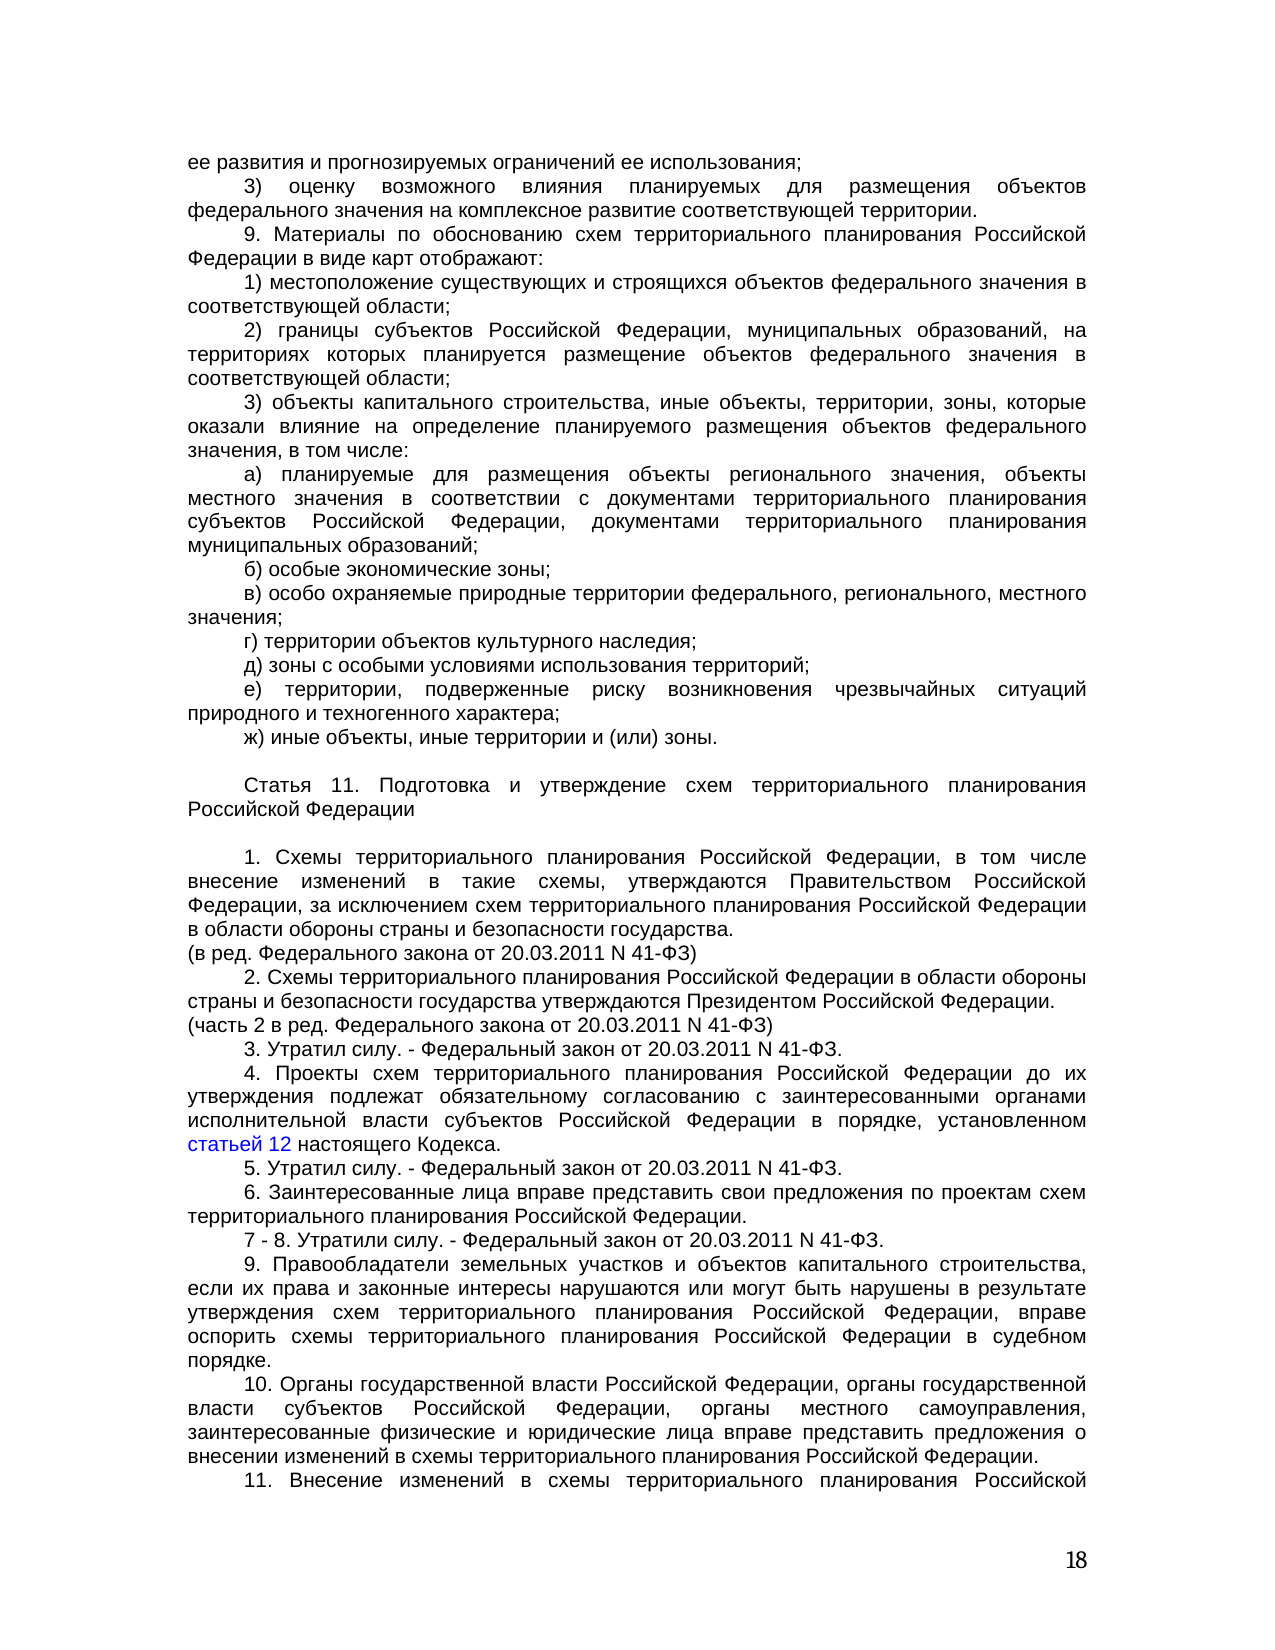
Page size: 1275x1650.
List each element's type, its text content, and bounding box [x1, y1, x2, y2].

text б) особые экономические зоны; [187, 557, 1087, 581]
text 4. Проекты схем территориального планирования Российской Федерации до их утверждения подлежат обязательному согласованию с заинтересованными органами исполнительной власти субъектов Российской Федерации в порядке, установленном статьей 12 настоящего Кодекса. [187, 1060, 1087, 1156]
text в) особо охраняемые природные территории федерального, регионального, местного значения; [187, 581, 1087, 629]
text ж) иные объекты, иные территории и (или) зоны. [187, 725, 1087, 749]
text (в ред. Федерального закона от 20.03.2011 N 41-ФЗ) [187, 941, 1087, 964]
text 3) объекты капитального строительства, иные объекты, территории, зоны, которые оказали влияние на определение планируемого размещения объектов федерального значения, в том числе: [187, 389, 1087, 461]
text г) территории объектов культурного наследия; [187, 629, 1087, 653]
text Статья 11. Подготовка и утверждение схем территориального планирования Российской Федерации [187, 773, 1087, 821]
text 3. Утратил силу. - Федеральный закон от 20.03.2011 N 41-ФЗ. [187, 1036, 1087, 1060]
text 2. Схемы территориального планирования Российской Федерации в области обороны страны и безопасности государства утверждаются Президентом Российской Федерации. [187, 964, 1087, 1012]
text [187, 150, 1087, 174]
text 1. Схемы территориального планирования Российской Федерации, в том числе внесение изменений в такие схемы, утверждаются Правительством Российской Федерации, за исключением схем территориального планирования Российской Федерации в области обороны страны и безопасности государства. [187, 845, 1087, 941]
text а) планируемые для размещения объекты регионального значения, объекты местного значения в соответствии с документами территориального планирования субъектов Российской Федерации, документами территориального планирования муниципальных образований; [187, 461, 1087, 557]
text 3) оценку возможного влияния планируемых для размещения объектов федерального значения на комплексное развитие соответствующей территории. [187, 174, 1087, 222]
text е) территории, подверженные риску возникновения чрезвычайных ситуаций природного и техногенного характера; [187, 677, 1087, 725]
text 7 - 8. Утратили силу. - Федеральный закон от 20.03.2011 N 41-ФЗ. [187, 1228, 1087, 1252]
text 9. Правообладатели земельных участков и объектов капитального строительства, если их права и законные интересы нарушаются или могут быть нарушены в результате утверждения схем территориального планирования Российской Федерации, вправе оспорить схемы территориального планирования Российской Федерации в судебном порядке. [187, 1252, 1087, 1372]
text 5. Утратил силу. - Федеральный закон от 20.03.2011 N 41-ФЗ. [187, 1156, 1087, 1180]
text 9. Материалы по обоснованию схем территориального планирования Российской Федерации в виде карт отображают: [187, 222, 1087, 270]
text 10. Органы государственной власти Российской Федерации, органы государственной власти субъектов Российской Федерации, органы местного самоуправления, заинтересованные физические и юридические лица вправе представить предложения о внесении изменений в схемы территориального планирования Российской Федерации. [187, 1372, 1087, 1468]
text 6. Заинтересованные лица вправе представить свои предложения по проектам схем территориального планирования Российской Федерации. [187, 1180, 1087, 1228]
text д) зоны с особыми условиями использования территорий; [187, 653, 1087, 677]
text (часть 2 в ред. Федерального закона от 20.03.2011 N 41-ФЗ) [187, 1012, 1087, 1036]
text 2) границы субъектов Российской Федерации, муниципальных образований, на территориях которых планируется размещение объектов федерального значения в соответствующей области; [187, 318, 1087, 389]
text 1) местоположение существующих и строящихся объектов федерального значения в соответствующей области; [187, 270, 1087, 318]
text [187, 1468, 1087, 1492]
